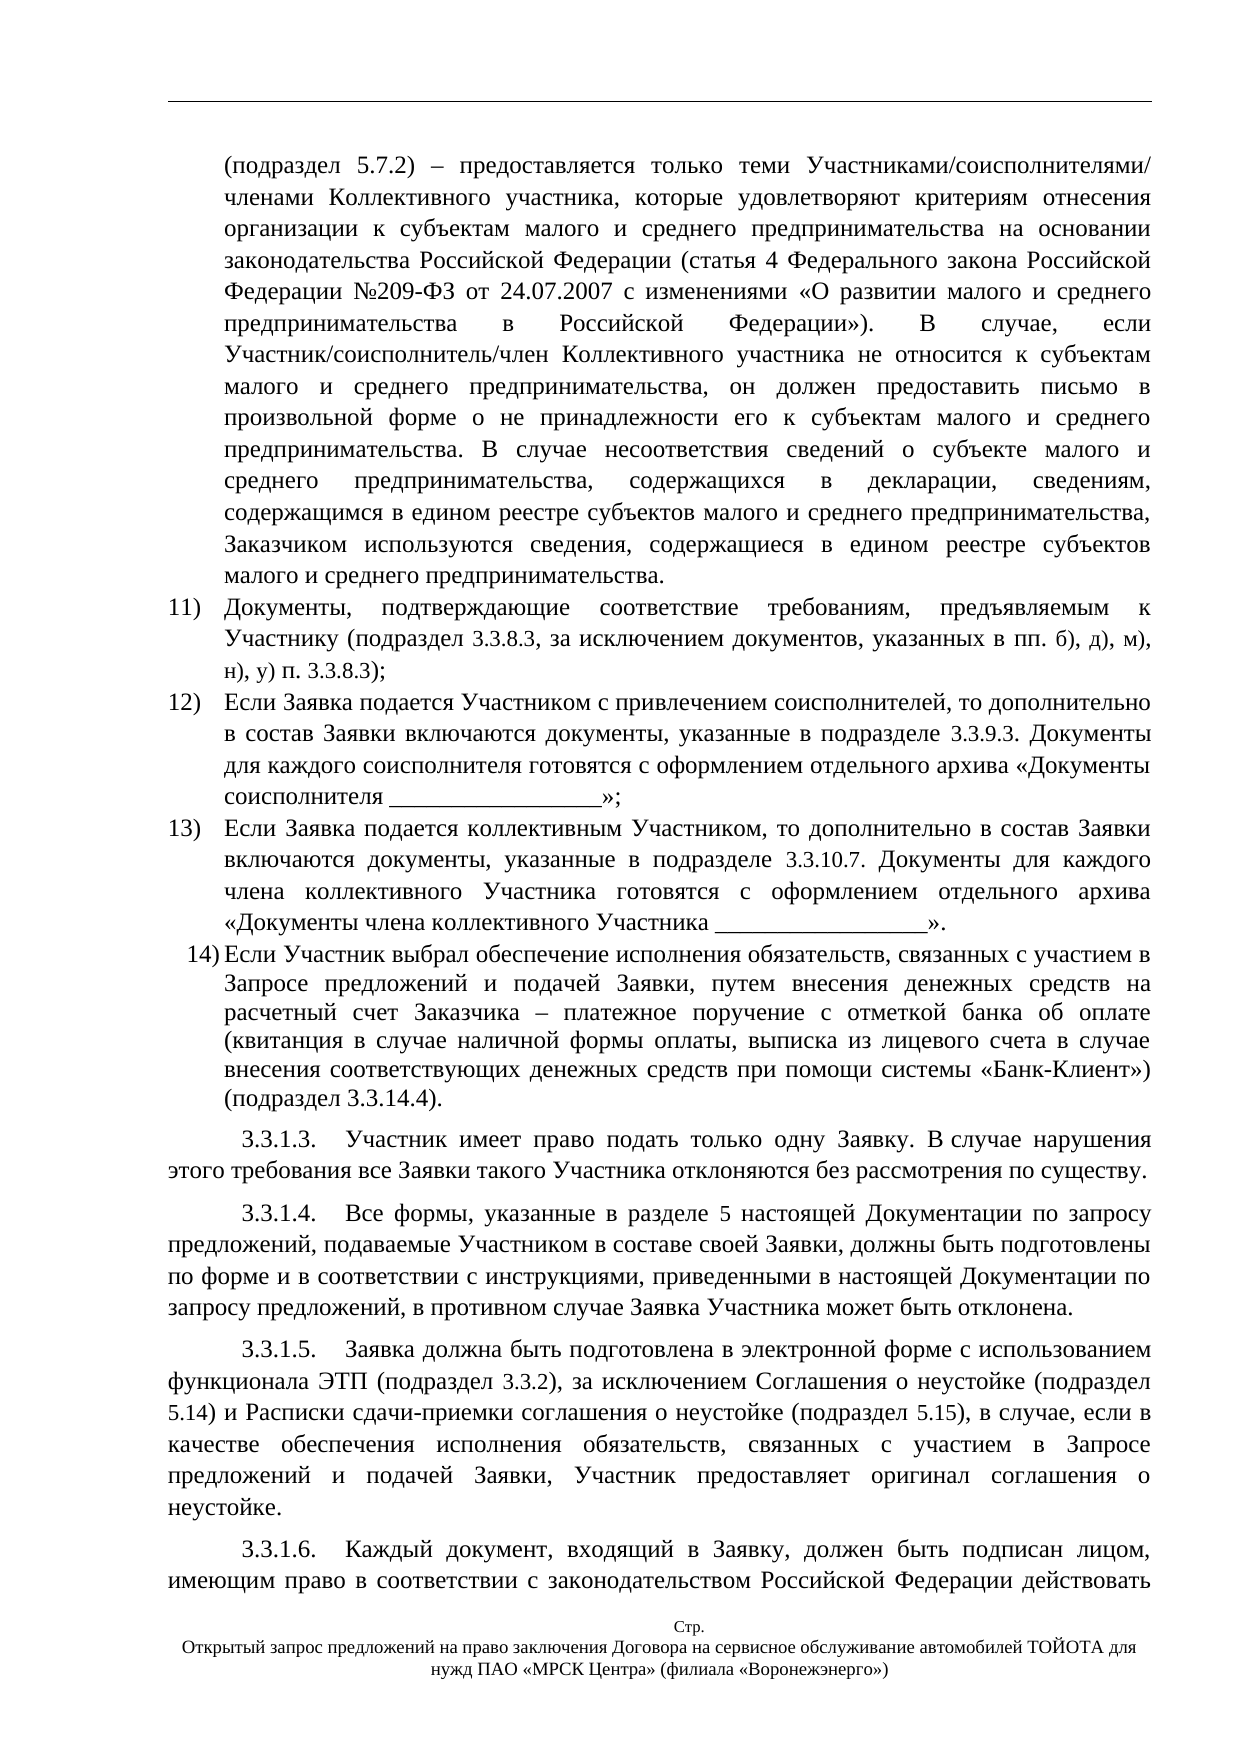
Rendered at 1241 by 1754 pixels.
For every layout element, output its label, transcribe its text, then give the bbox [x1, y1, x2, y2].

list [168, 1534, 1152, 1594]
list Документы, подтверждающие соответствие требованиям, предъявляемым к Участнику (подраздел 3.3.8.3, за исключением документов, указанных в пп. б), д), м), н), у) п. 3.3.8.3); [168, 592, 1152, 684]
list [168, 150, 1152, 589]
list Участник имеет право подать только одну Заявку. В случае нарушения этого требования все Заявки такого Участника отклоняются без рассмотрения по существу. [168, 1124, 1152, 1184]
list Если Участник выбрал обеспечение исполнения обязательств, связанных с участием в Запросе предложений и подачей Заявки, путем внесения денежных средств на расчетный счет Заказчика – платежное поручение с отметкой банка об оплате (квитанция в случае наличной формы оплаты, выписка из лицевого счета в случае внесения соответствующих денежных средств при помощи системы «Банк-Клиент») (подраздел 3.3.14.4). [186, 939, 1152, 1112]
list Заявка должна быть подготовлена в электронной форме с использованием функционала ЭТП (подраздел 3.3.2), за исключением Соглашения о неустойке (подраздел 5.14) и Расписки сдачи-приемки соглашения о неустойке (подраздел 5.15), в случае, если в качестве обеспечения исполнения обязательств, связанных с участием в Запросе предложений и подачей Заявки, Участник предоставляет оригинал соглашения о неустойке. [168, 1334, 1152, 1521]
list Если Заявка подается Участником с привлечением соисполнителей, то дополнительно в состав Заявки включаются документы, указанные в подразделе 3.3.9.3. Документы для каждого соисполнителя готовятся с оформлением отдельного архива «Документы соисполнителя _________________»; [168, 687, 1152, 810]
list Все формы, указанные в разделе 5 настоящей Документации по запросу предложений, подаваемые Участником в составе своей Заявки, должны быть подготовлены по форме и в соответствии с инструкциями, приведенными в настоящей Документации по запросу предложений, в противном случае Заявка Участника может быть отклонена. [168, 1198, 1152, 1321]
list Если Заявка подается коллективным Участником, то дополнительно в состав Заявки включаются документы, указанные в подразделе 3.3.10.7. Документы для каждого члена коллективного Участника готовятся с оформлением отдельного архива «Документы члена коллективного Участника _________________». [168, 813, 1152, 936]
